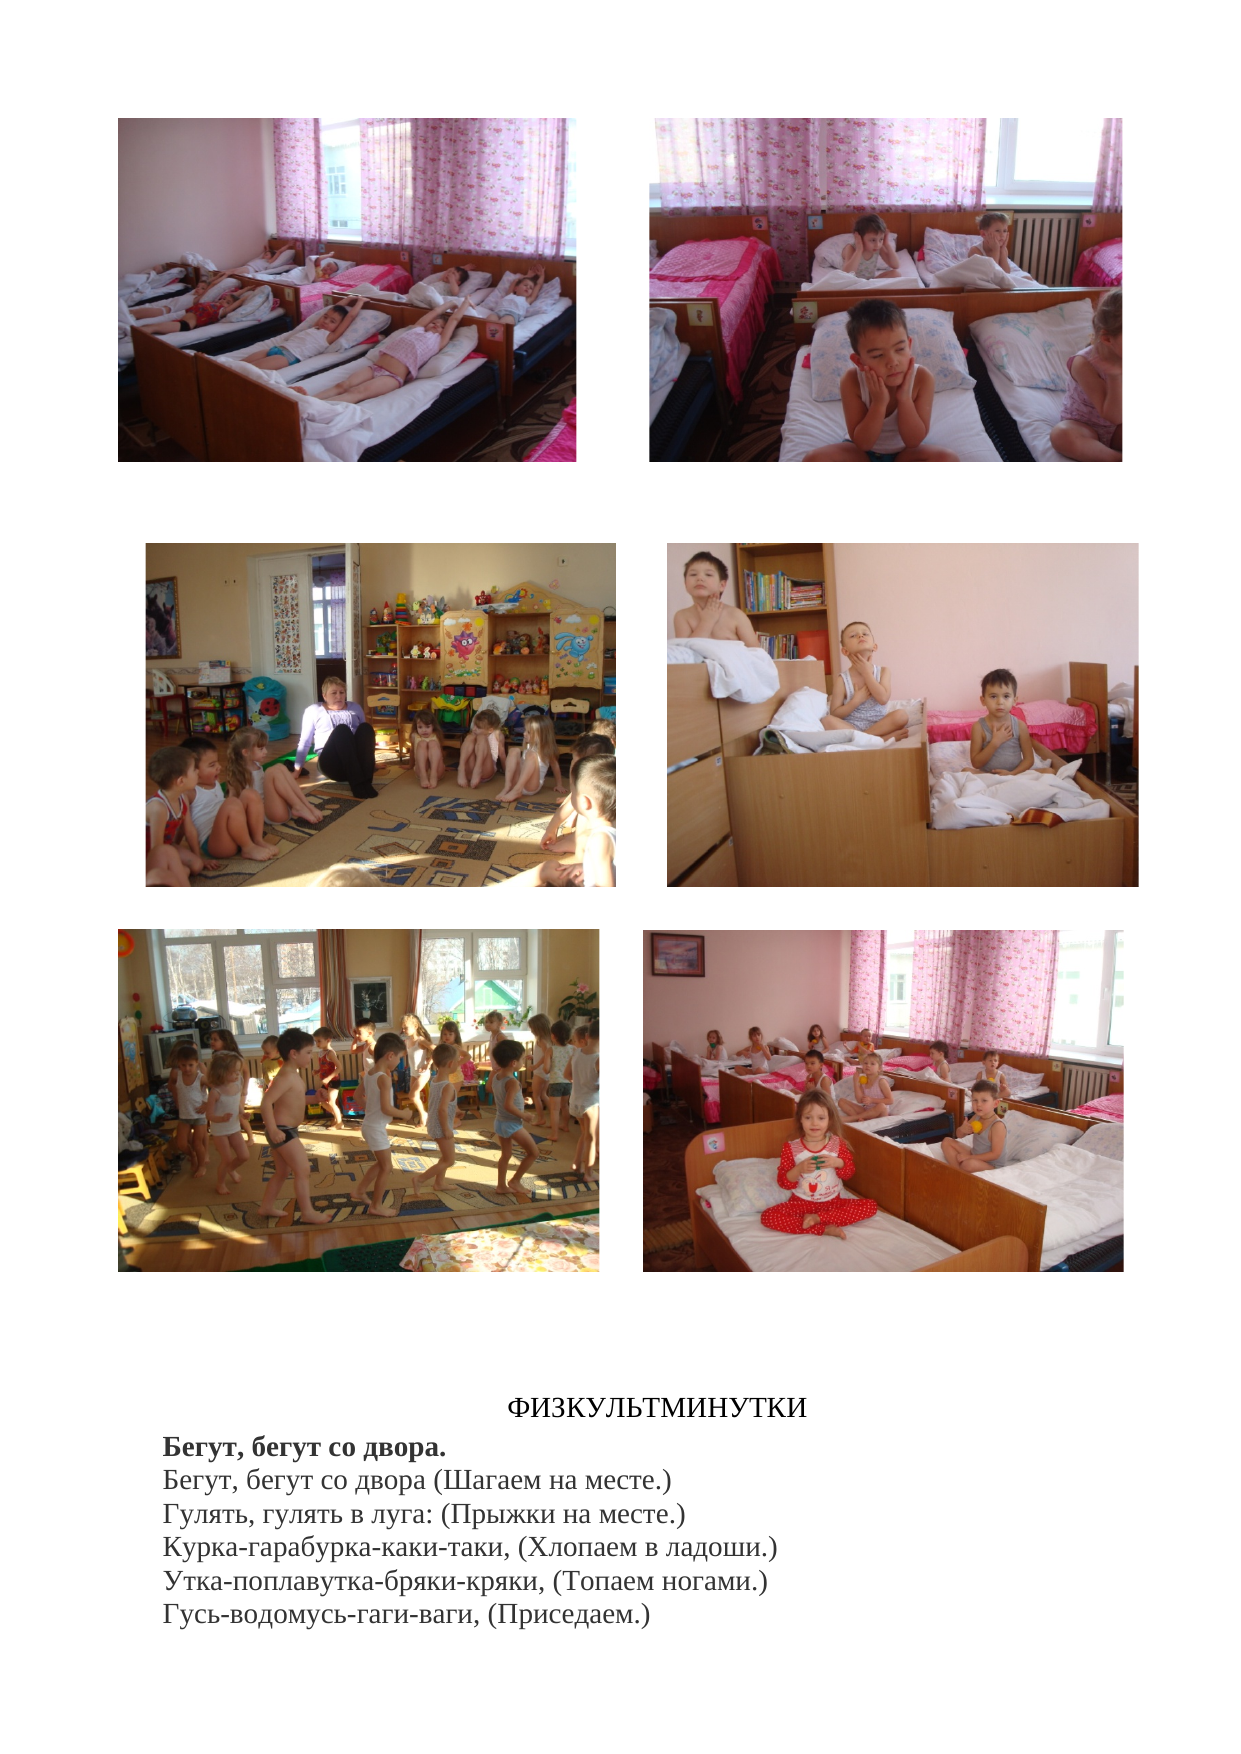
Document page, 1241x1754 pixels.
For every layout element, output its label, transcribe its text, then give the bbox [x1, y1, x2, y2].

picture [643, 930, 1124, 1272]
picture [145, 543, 616, 887]
picture [667, 543, 1139, 887]
picture [118, 929, 600, 1272]
text Бегут, бегут со двора. [162, 1429, 1152, 1462]
picture [649, 118, 1123, 462]
text ФИЗКУЛЬТМИНУТКИ [162, 1390, 1152, 1424]
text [162, 1462, 1152, 1630]
picture [118, 118, 577, 462]
